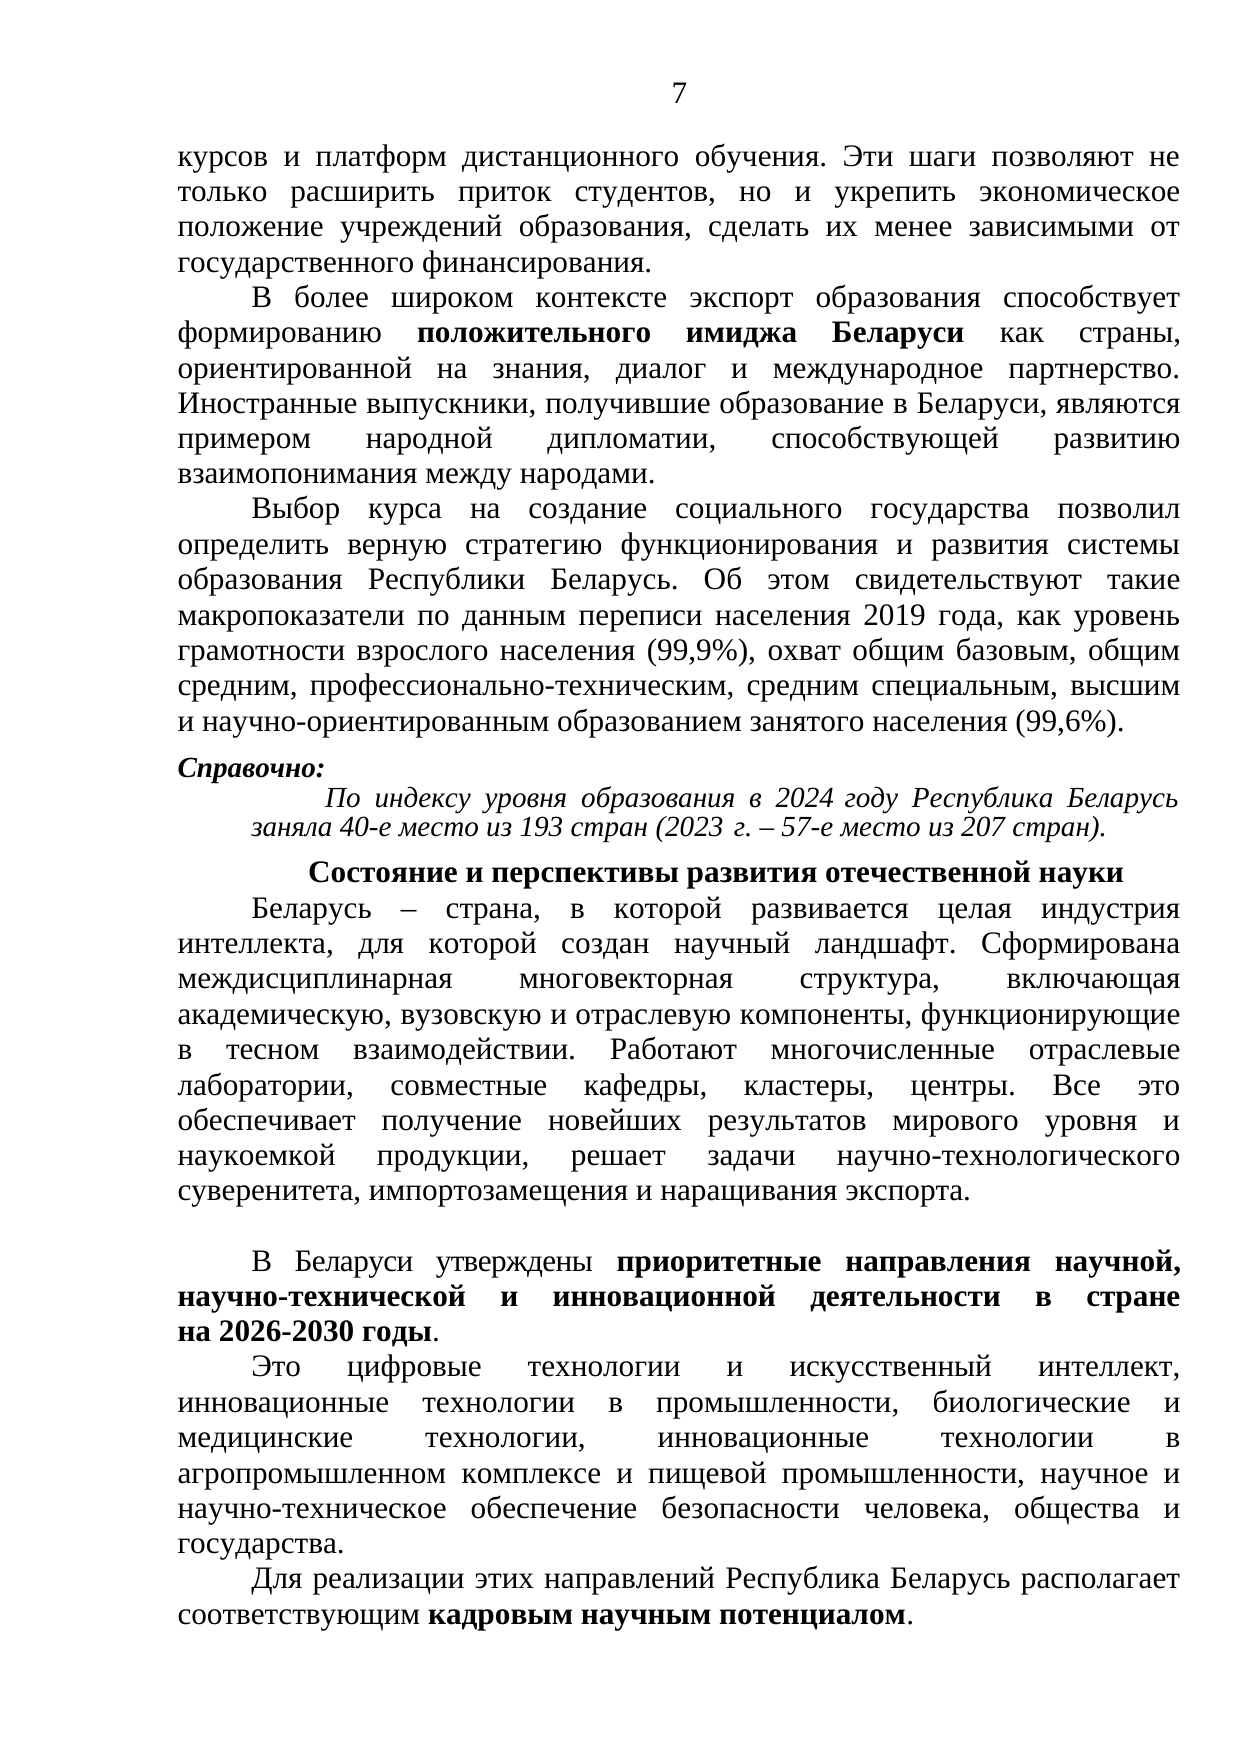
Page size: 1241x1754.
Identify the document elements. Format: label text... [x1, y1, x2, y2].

text Справочно: [177, 750, 1181, 784]
text Выбор курса на создание социального государства позволил определить верную стратегию функционирования и развития системы образования Республики Беларусь. Об этом свидетельствуют такие макропоказатели по данным переписи населения 2019 года, как уровень грамотности взрослого населения (99,9%), охват общим базовым, общим средним, профессионально-техническим, средним специальным, высшим и научно-ориентированным образованием занятого населения (99,6%). [177, 491, 1181, 738]
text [177, 138, 1181, 279]
text Для реализации этих направлений Республика Беларусь располагает соответствующим кадровым научным потенциалом. [177, 1560, 1181, 1631]
text Беларусь – страна, в которой развивается целая индустрия интеллекта, для которой создан научный ландшафт. Сформирована междисциплинарная многовекторная структура, включающая академическую, вузовскую и отраслевую компоненты, функционирующие в тесном взаимодействии. Работают многочисленные отраслевые лаборатории, совместные кафедры, кластеры, центры. Все это обеспечивает получение новейших результатов мирового уровня и наукоемкой продукции, решает задачи научно-технологического суверенитета, импортозамещения и наращивания экспорта. [177, 890, 1181, 1208]
text Это цифровые технологии и искусственный интеллект, инновационные технологии в промышленности, биологические и медицинские технологии, инновационные технологии в агропромышленном комплексе и пищевой промышленности, научное и научно-техническое обеспечение безопасности человека, общества и государства. [177, 1349, 1181, 1560]
text Состояние и перспективы развития отечественной науки [177, 855, 1181, 890]
text В более широком контексте экспорт образования способствует формированию положительного имиджа Беларуси как страны, ориентированной на знания, диалог и международное партнерство. Иностранные выпускники, получившие образование в Беларуси, являются примером народной дипломатии, способствующей развитию взаимопонимания между народами. [177, 279, 1181, 491]
text По индексу уровня образования в 2024 году Республика Беларусь заняла 40-е место из 193 стран (2023 г. – 57-е место из 207 стран). [251, 784, 1181, 842]
text В Беларуси утверждены приоритетные направления научной, научно-технической и инновационной деятельности в стране на 2026-2030 годы. [177, 1243, 1181, 1349]
